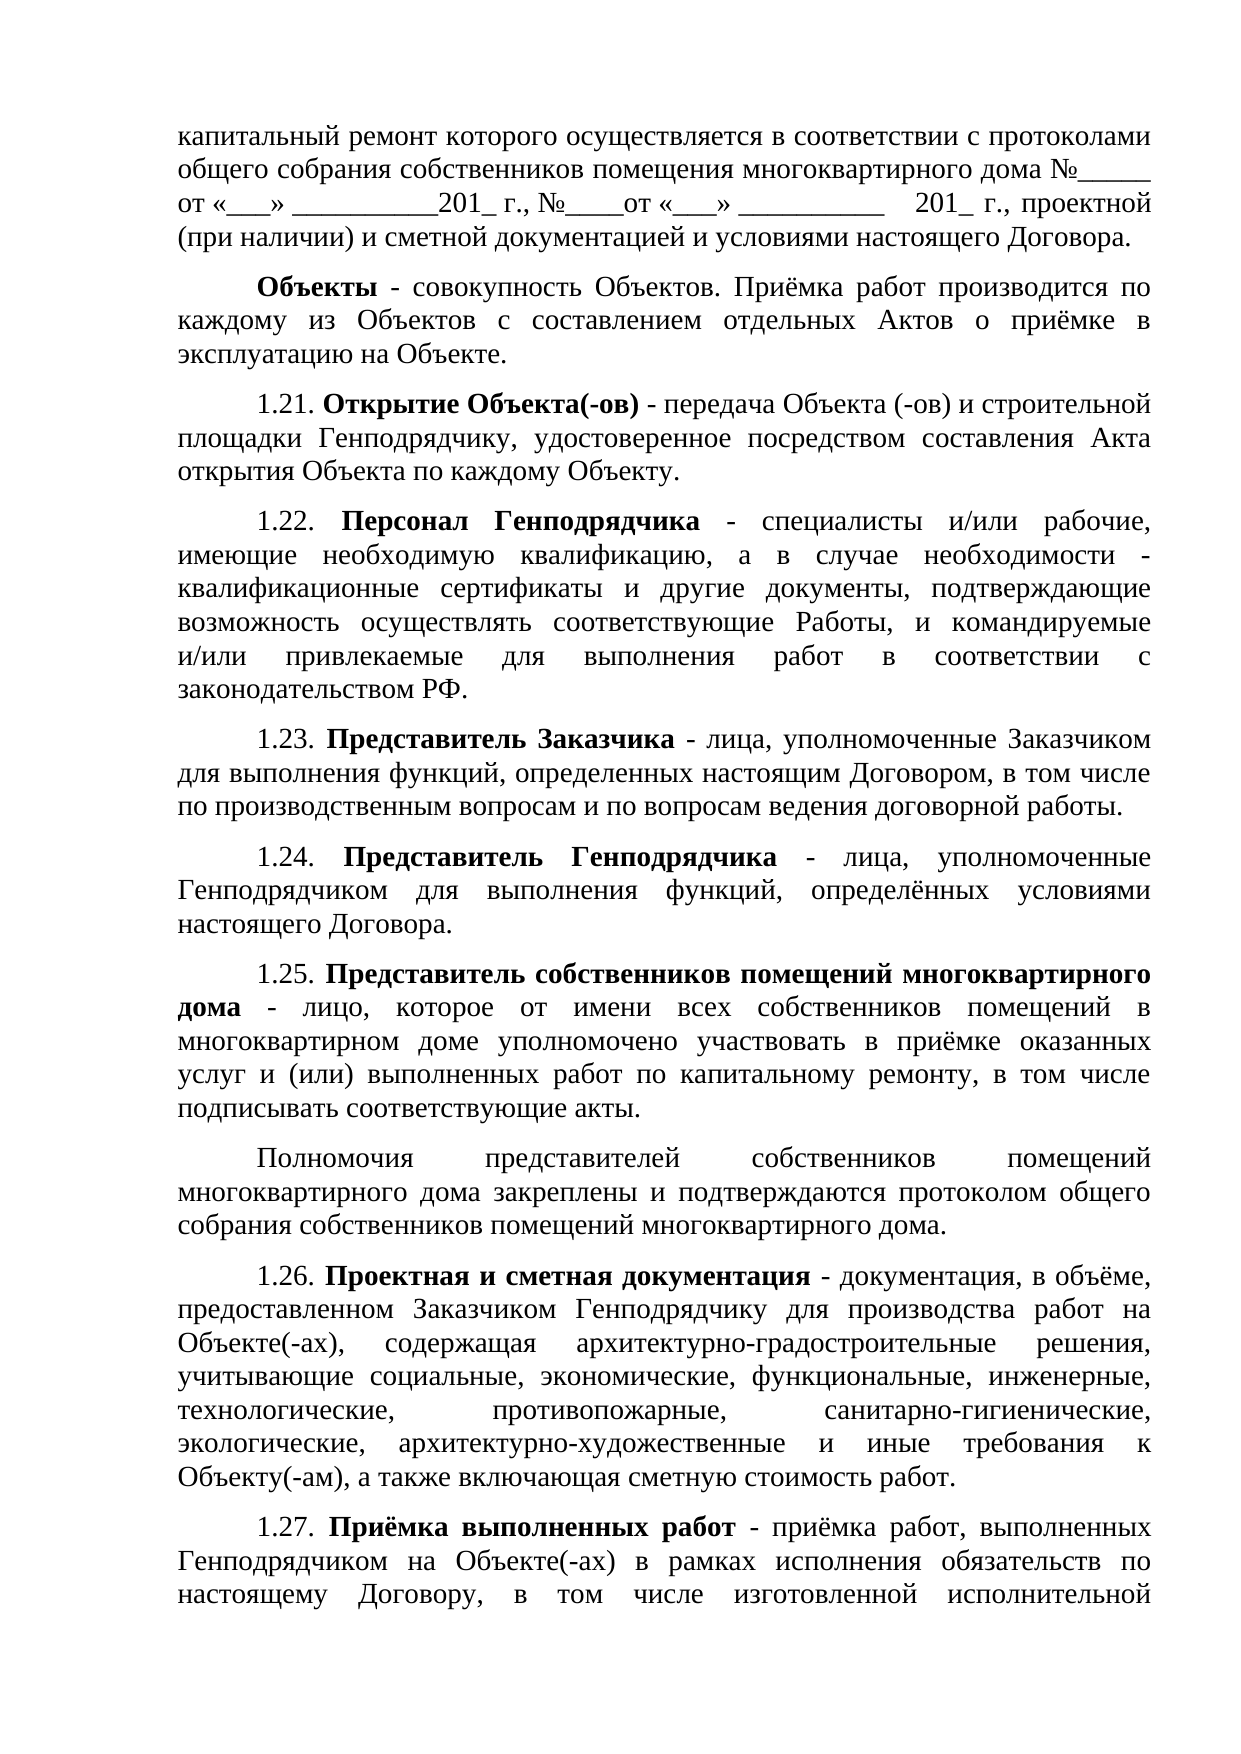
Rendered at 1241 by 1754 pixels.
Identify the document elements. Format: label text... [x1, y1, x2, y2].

text Объекты - совокупность Объектов. Приёмка работ производится по каждому из Объектов с составлением отдельных Актов о приёмке в эксплуатацию на Объекте. [177, 269, 1152, 369]
list Открытие Объекта(-ов) - передача Объекта (-ов) и строительной площадки Генподрядчику, удостоверенное посредством составления Акта открытия Объекта по каждому Объекту. [177, 386, 1152, 487]
text капитальный ремонт которого осуществляется в соответствии с протоколами общего собрания собственников помещения многоквартирного дома №_____ от «___» __________201_ г., №____от «___» __________ 201_ г., проектной (при наличии) и сметной документацией и условиями настоящего Договора. [177, 118, 1152, 252]
list Представитель Заказчика - лица, уполномоченные Заказчиком для выполнения функций, определенных настоящим Договором, в том числе по производственным вопросам и по вопросам ведения договорной работы. [177, 721, 1152, 822]
list Персонал Генподрядчика - специалисты и/или рабочие, имеющие необходимую квалификацию, а в случае необходимости - квалификационные сертификаты и другие документы, подтверждающие возможность осуществлять соответствующие Работы, и командируемые и/или привлекаемые для выполнения работ в соответствии с законодательством РФ. [177, 503, 1152, 705]
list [177, 1509, 1152, 1610]
list Представитель собственников помещений многоквартирного дома - лицо, которое от имени всех собственников помещений в многоквартирном доме уполномочено участвовать в приёмке оказанных услуг и (или) выполненных работ по капитальному ремонту, в том числе подписывать соответствующие акты. [177, 956, 1152, 1124]
list Представитель Генподрядчика - лица, уполномоченные Генподрядчиком для выполнения функций, определённых условиями настоящего Договора. [177, 839, 1152, 939]
list Проектная и сметная документация - документация, в объёме, предоставленном Заказчиком Генподрядчику для производства работ на Объекте(-ах), содержащая архитектурно-градостроительные решения, учитывающие социальные, экономические, функциональные, инженерные, технологические, противопожарные, санитарно-гигиенические, экологические, архитектурно-художественные и иные требования к Объекту(-ам), а также включающая сметную стоимость работ. [177, 1258, 1152, 1492]
text Полномочия представителей собственников помещений многоквартирного дома закреплены и подтверждаются протоколом общего собрания собственников помещений многоквартирного дома. [177, 1140, 1152, 1241]
